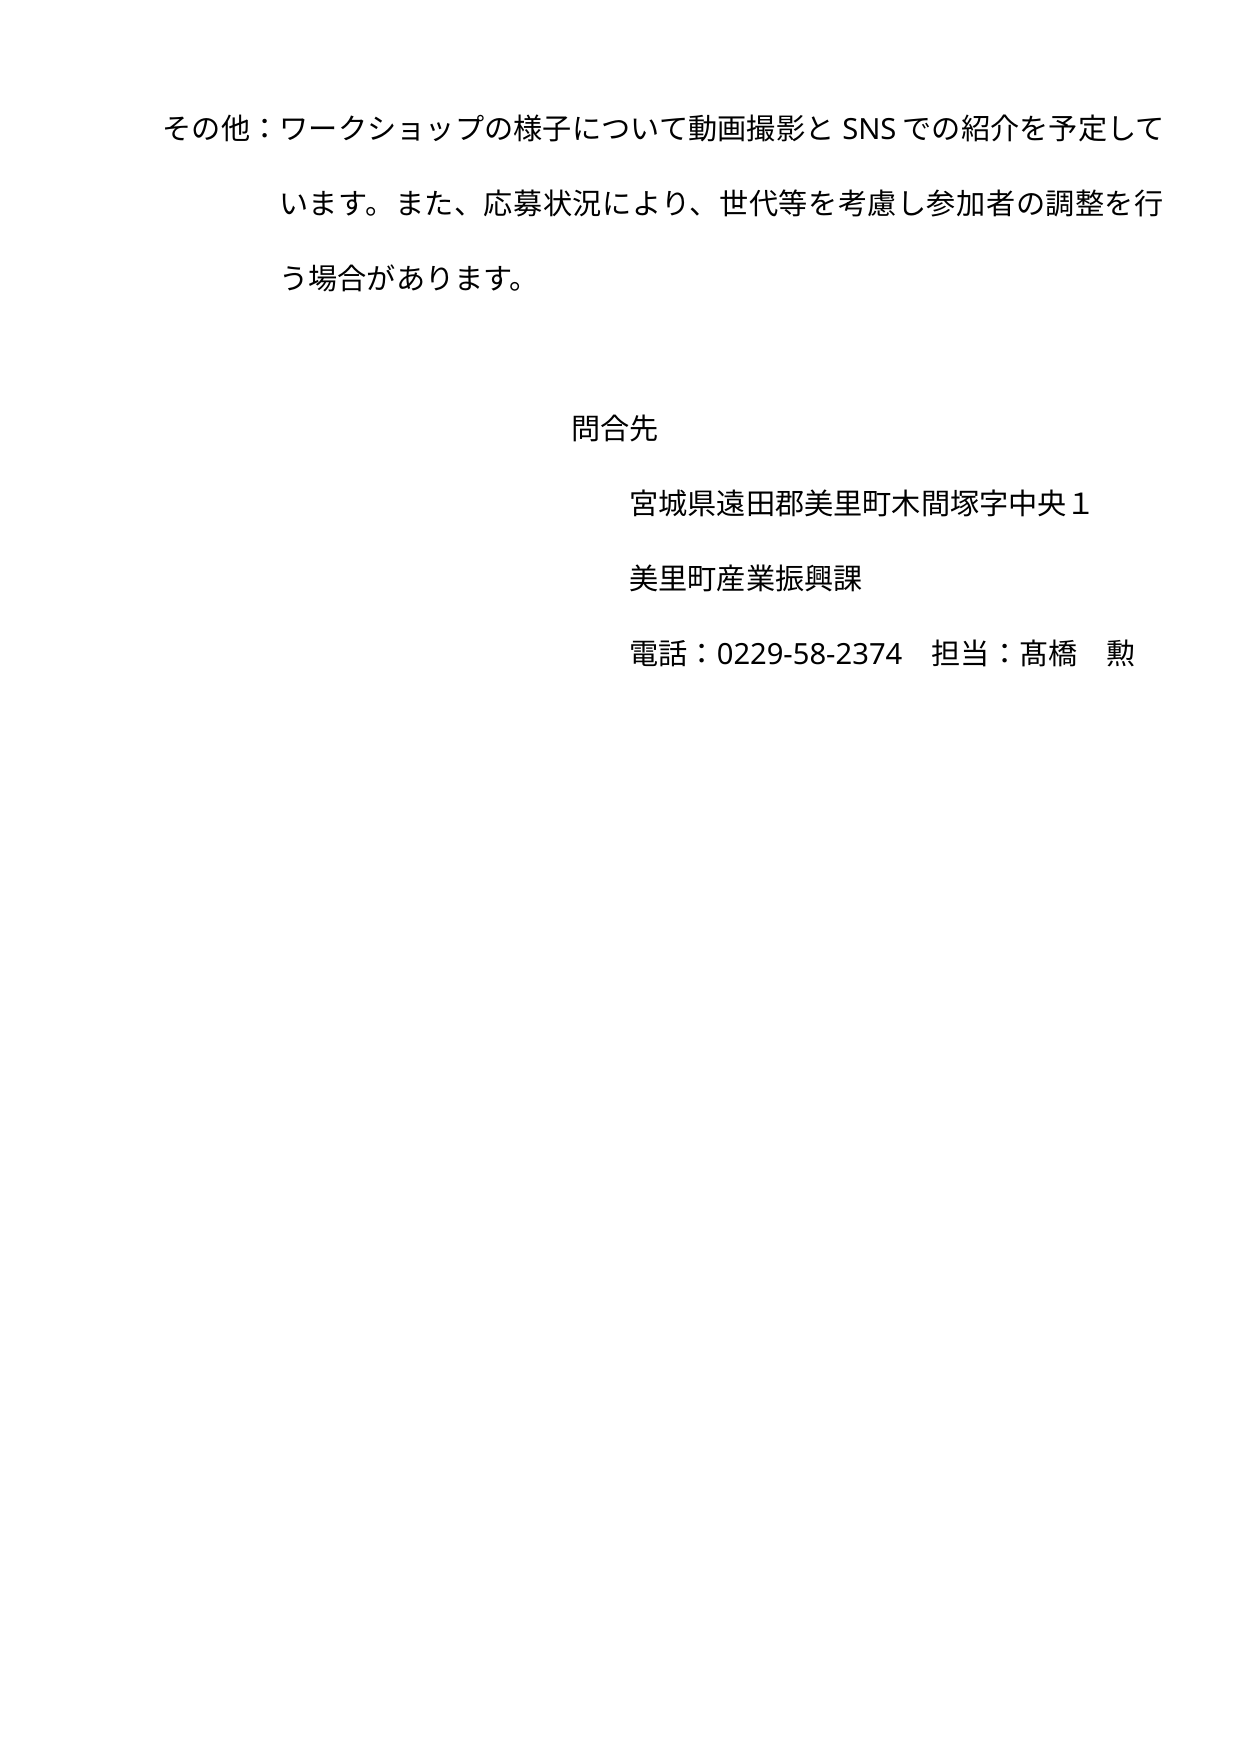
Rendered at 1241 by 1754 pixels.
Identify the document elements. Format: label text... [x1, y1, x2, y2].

text 電話：0229-58-2374 担当：髙橋 勲 [75, 614, 1165, 689]
text その他：ワークショップの様子について動画撮影とSNSでの紹介を予定して います。また、応募状況により、世代等を考慮し参加者の調整を行う場合があります。 [162, 89, 1165, 314]
text 宮城県遠田郡美里町木間塚字中央１ [75, 464, 1165, 539]
text 美里町産業振興課 [75, 539, 1165, 614]
text 問合先 [75, 389, 1165, 464]
